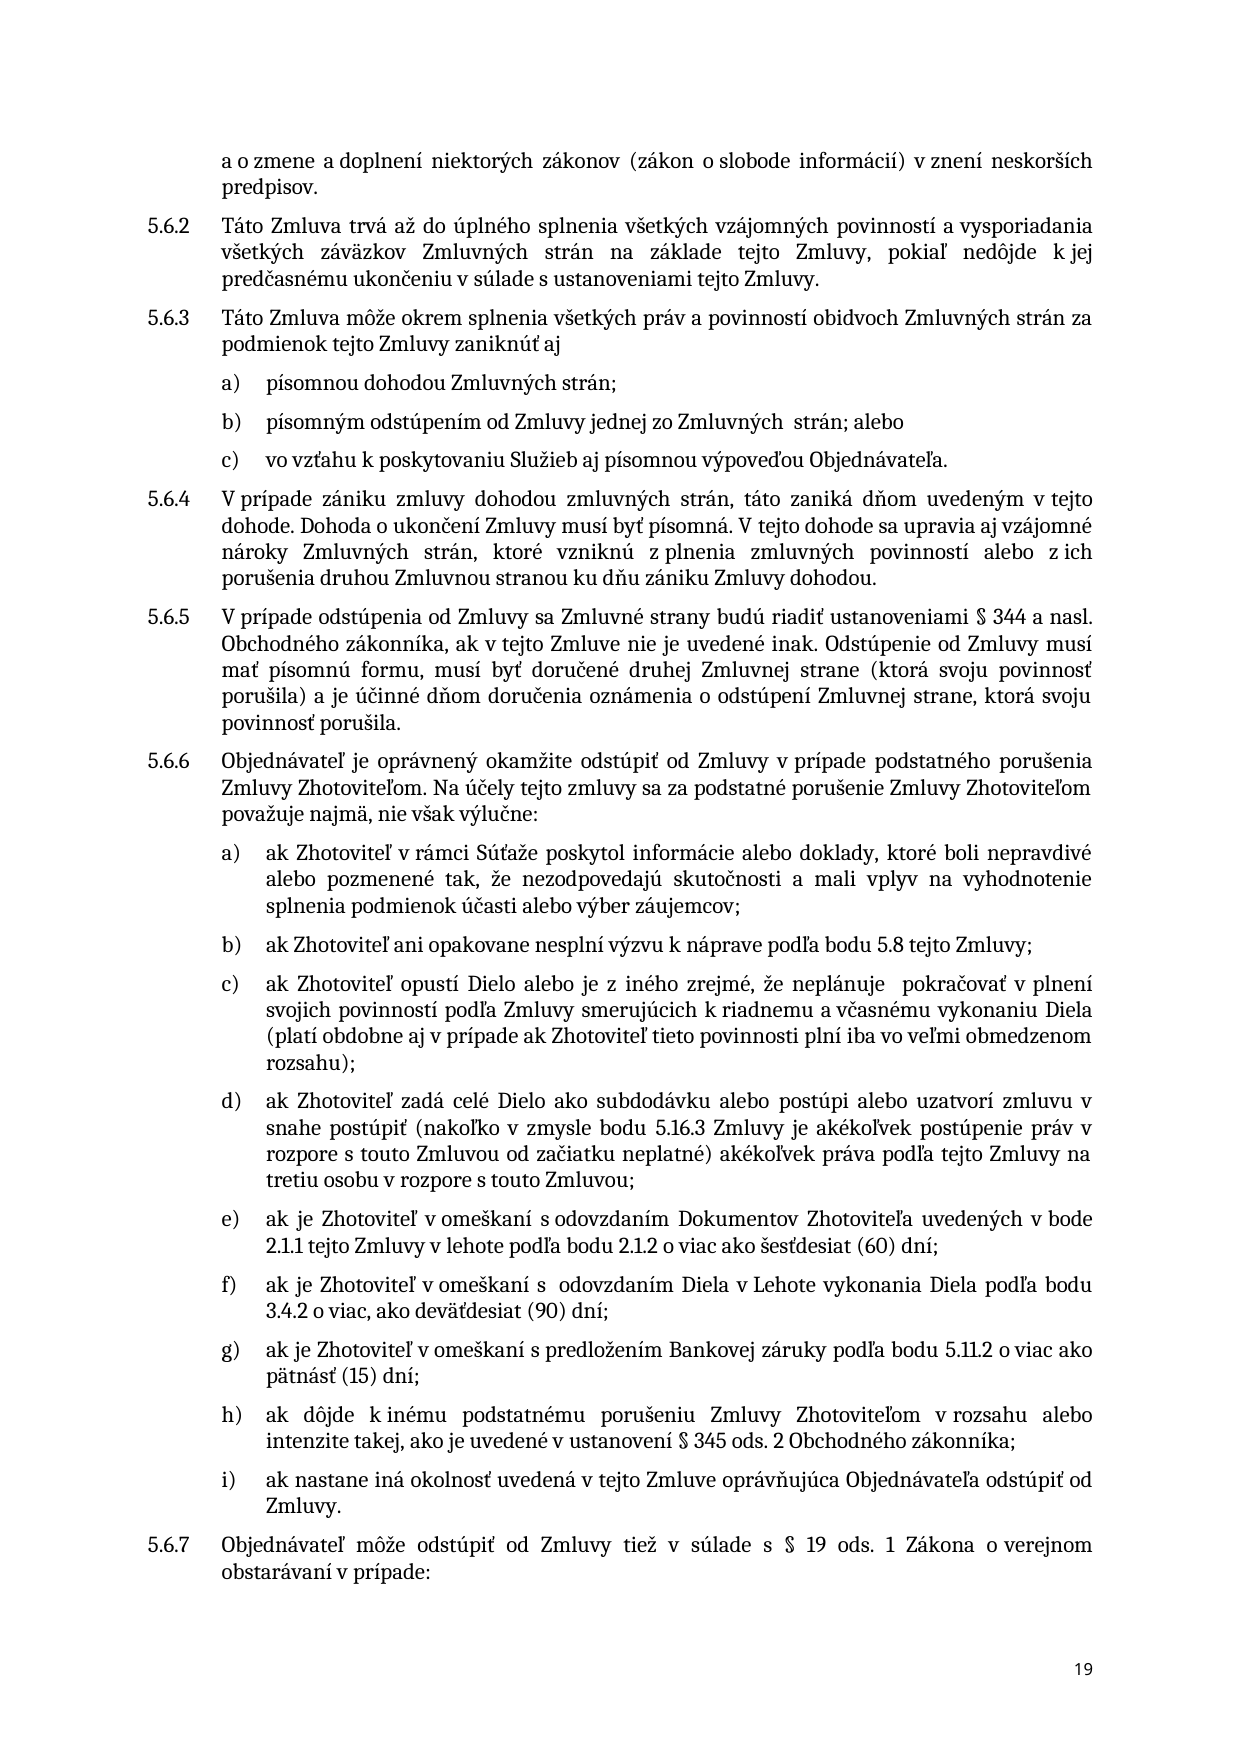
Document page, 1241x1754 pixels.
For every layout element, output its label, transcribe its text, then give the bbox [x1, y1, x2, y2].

list ak Zhotoviteľ v rámci Súťaže poskytol informácie alebo doklady, ktoré boli nepravdivé alebo pozmenené tak, že nezodpovedajú skutočnosti a mali vplyv na vyhodnotenie splnenia podmienok účasti alebo výber záujemcov; [221, 840, 1093, 919]
list vo vzťahu k poskytovaniu Služieb aj písomnou výpoveďou Objednávateľa. [221, 447, 1093, 474]
list ak je Zhotoviteľ v omeškaní s odovzdaním Diela v Lehote vykonania Diela podľa bodu 3.4.2 o viac, ako deväťdesiat (90) dní; [221, 1271, 1093, 1324]
list ak Zhotoviteľ opustí Dielo alebo je z iného zrejmé, že neplánuje pokračovať v plnení svojich povinností podľa Zmluvy smerujúcich k riadnemu a včasnému vykonaniu Diela (platí obdobne aj v prípade ak Zhotoviteľ tieto povinnosti plní iba vo veľmi obmedzenom rozsahu); [221, 970, 1093, 1076]
list V prípade odstúpenia od Zmluvy sa Zmluvné strany budú riadiť ustanoveniami § 344 a nasl. Obchodného zákonníka, ak v tejto Zmluve nie je uvedené inak. Odstúpenie od Zmluvy musí mať písomnú formu, musí byť doručené druhej Zmluvnej strane (ktorá svoju povinnosť porušila) a je účinné dňom doručenia oznámenia o odstúpení Zmluvnej strane, ktorá svoju povinnosť porušila. [148, 604, 1093, 736]
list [148, 148, 1093, 200]
list Objednávateľ je oprávnený okamžite odstúpiť od Zmluvy v prípade podstatného porušenia Zmluvy Zhotoviteľom. Na účely tejto zmluvy sa za podstatné porušenie Zmluvy Zhotoviteľom považuje najmä, nie však výlučne: [148, 748, 1093, 827]
list ak dôjde k inému podstatnému porušeniu Zmluvy Zhotoviteľom v rozsahu alebo intenzite takej, ako je uvedené v ustanovení § 345 ods. 2 Obchodného zákonníka; [221, 1402, 1093, 1454]
list Táto Zmluva trvá až do úplného splnenia všetkých vzájomných povinností a vysporiadania všetkých záväzkov Zmluvných strán na základe tejto Zmluvy, pokiaľ nedôjde k jej predčasnému ukončeniu v súlade s ustanoveniami tejto Zmluvy. [148, 213, 1093, 292]
list V prípade zániku zmluvy dohodou zmluvných strán, táto zaniká dňom uvedeným v tejto dohode. Dohoda o ukončení Zmluvy musí byť písomná. V tejto dohode sa upravia aj vzájomné nároky Zmluvných strán, ktoré vzniknú z plnenia zmluvných povinností alebo z ich porušenia druhou Zmluvnou stranou ku dňu zániku Zmluvy dohodou. [148, 486, 1093, 592]
list písomným odstúpením od Zmluvy jednej zo Zmluvných strán; alebo [221, 408, 1093, 435]
list ak Zhotoviteľ zadá celé Dielo ako subdodávku alebo postúpi alebo uzatvorí zmluvu v snahe postúpiť (nakoľko v zmysle bodu 5.16.3 Zmluvy je akékoľvek postúpenie práv v rozpore s touto Zmluvou od začiatku neplatné) akékoľvek práva podľa tejto Zmluvy na tretiu osobu v rozpore s touto Zmluvou; [221, 1088, 1093, 1194]
list ak nastane iná okolnosť uvedená v tejto Zmluve oprávňujúca Objednávateľa odstúpiť od Zmluvy. [221, 1467, 1093, 1520]
list ak Zhotoviteľ ani opakovane nesplní výzvu k náprave podľa bodu 5.8 tejto Zmluvy; [221, 931, 1093, 958]
list ak je Zhotoviteľ v omeškaní s odovzdaním Dokumentov Zhotoviteľa uvedených v bode 2.1.1 tejto Zmluvy v lehote podľa bodu 2.1.2 o viac ako šesťdesiat (60) dní; [221, 1206, 1093, 1259]
list ak je Zhotoviteľ v omeškaní s predložením Bankovej záruky podľa bodu 5.11.2 o viac ako pätnásť (15) dní; [221, 1337, 1093, 1389]
list písomnou dohodou Zmluvných strán; [221, 369, 1093, 396]
list Táto Zmluva môže okrem splnenia všetkých práv a povinností obidvoch Zmluvných strán za podmienok tejto Zmluvy zaniknúť aj [148, 304, 1093, 357]
list Objednávateľ môže odstúpiť od Zmluvy tiež v súlade s § 19 ods. 1 Zákona o verejnom obstarávaní v prípade: [148, 1532, 1093, 1585]
